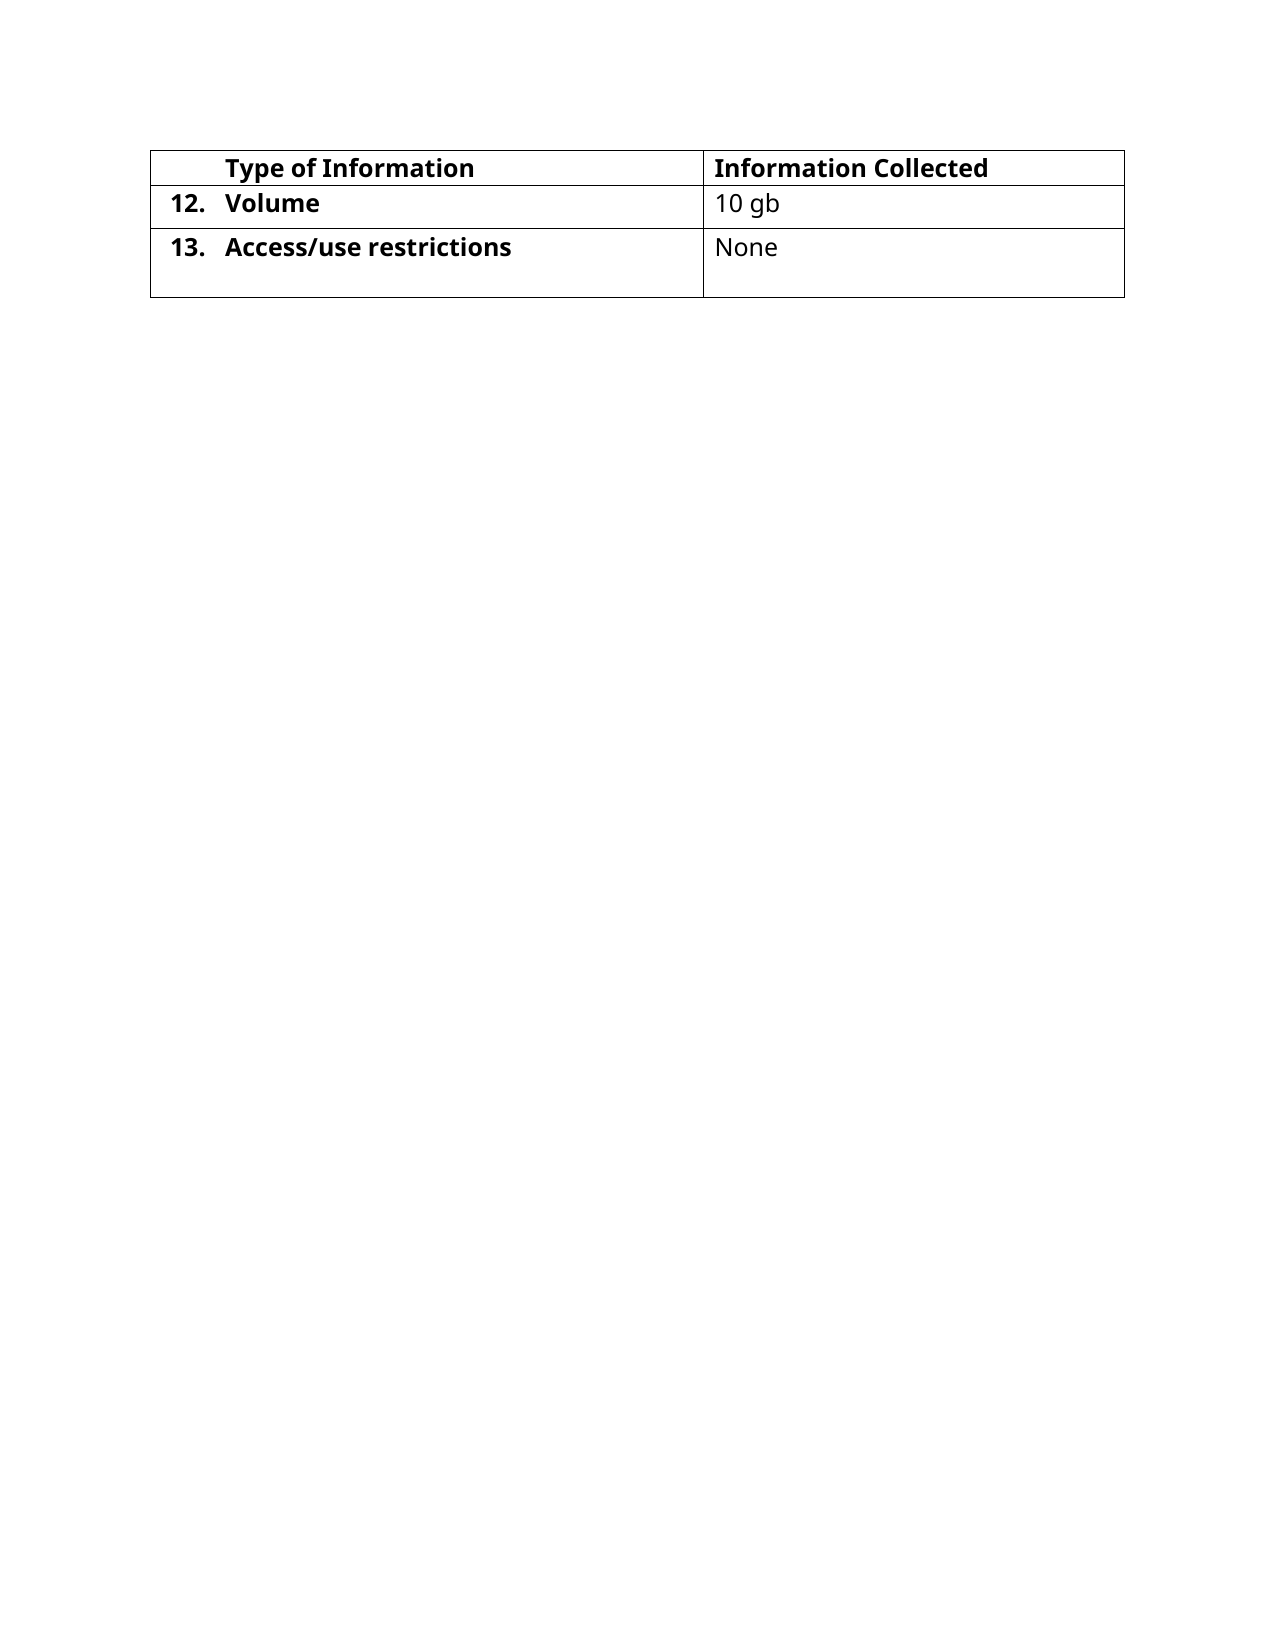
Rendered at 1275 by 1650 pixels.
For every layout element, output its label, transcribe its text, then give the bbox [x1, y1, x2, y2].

table_cell Access/use restrictions [151, 229, 703, 297]
table_cell None [704, 229, 1124, 297]
table_cell Volume [151, 186, 703, 228]
table_header Type of Information [151, 151, 703, 185]
table_cell 10 gb [704, 186, 1124, 228]
table_header Information Collected [704, 151, 1124, 185]
